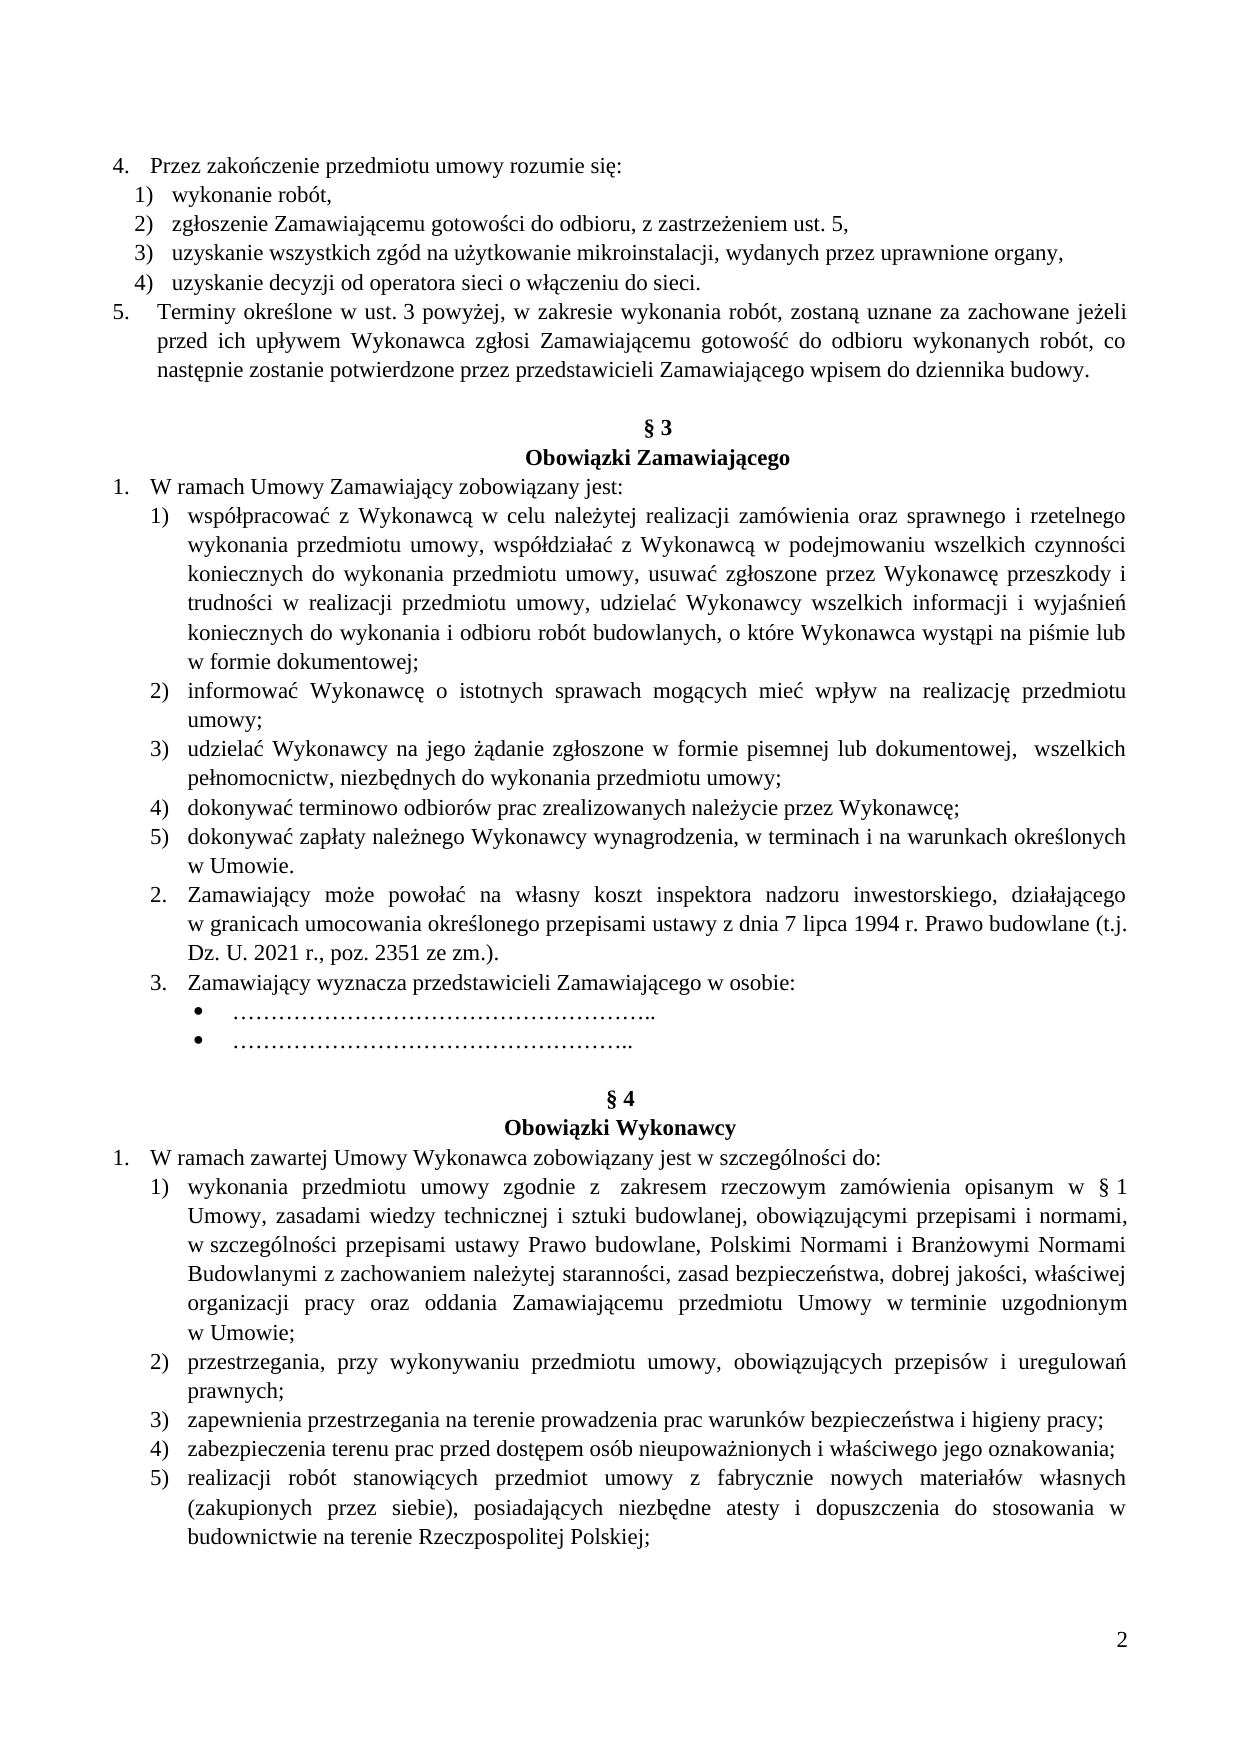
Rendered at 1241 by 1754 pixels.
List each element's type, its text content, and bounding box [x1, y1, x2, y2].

list zabezpieczenia terenu prac przed dostępem osób nieupoważnionych i właściwego jego oznakowania; [150, 1433, 1128, 1462]
list …………………………………………….. [194, 1025, 1128, 1054]
text Obowiązki Wykonawcy [112, 1112, 1128, 1142]
list wykonania przedmiotu umowy zgodnie z zakresem rzeczowym zamówienia opisanym w § 1 Umowy, zasadami wiedzy technicznej i sztuki budowlanej, obowiązującymi przepisami i normami, w szczególności przepisami ustawy Prawo budowlane, Polskimi Normami i Branżowymi Normami Budowlanymi z zachowaniem należytej staranności, zasad bezpieczeństwa, dobrej jakości, właściwej organizacji pracy oraz oddania Zamawiającemu przedmiotu Umowy w terminie uzgodnionym w Umowie; [150, 1171, 1128, 1346]
list informować Wykonawcę o istotnych sprawach mogących mieć wpływ na realizację przedmiotu umowy; [150, 675, 1128, 733]
list W ramach zawartej Umowy Wykonawca zobowiązany jest w szczególności do: [112, 1142, 1128, 1171]
list współpracować z Wykonawcą w celu należytej realizacji zamówienia oraz sprawnego i rzetelnego wykonania przedmiotu umowy, współdziałać z Wykonawcą w podejmowaniu wszelkich czynności koniecznych do wykonania przedmiotu umowy, usuwać zgłoszone przez Wykonawcę przeszkody i trudności w realizacji przedmiotu umowy, udzielać Wykonawcy wszelkich informacji i wyjaśnień koniecznych do wykonania i odbioru robót budowlanych, o które Wykonawca wystąpi na piśmie lub w formie dokumentowej; [150, 500, 1128, 675]
list Zamawiający może powołać na własny koszt inspektora nadzoru inwestorskiego, działającego w granicach umocowania określonego przepisami ustawy z dnia 7 lipca 1994 r. Prawo budowlane (t.j. Dz. U. 2021 r., poz. 2351 ze zm.). [150, 879, 1128, 967]
list realizacji robót stanowiących przedmiot umowy z fabrycznie nowych materiałów własnych (zakupionych przez siebie), posiadających niezbędne atesty i dopuszczenia do stosowania w budownictwie na terenie Rzeczpospolitej Polskiej; [150, 1462, 1128, 1550]
list zapewnienia przestrzegania na terenie prowadzenia prac warunków bezpieczeństwa i higieny pracy; [150, 1404, 1128, 1433]
list wykonanie robót, [134, 179, 1128, 208]
list Przez zakończenie przedmiotu umowy rozumie się: [112, 150, 1128, 179]
list Obowiązki Zamawiającego [187, 442, 1128, 471]
list uzyskanie decyzji od operatora sieci o włączeniu do sieci. [134, 267, 1128, 296]
list zgłoszenie Zamawiającemu gotowości do odbioru, z zastrzeżeniem ust. 5, [134, 208, 1128, 237]
list Terminy określone w ust. 3 powyżej, w zakresie wykonania robót, zostaną uznane za zachowane jeżeli przed ich upływem Wykonawca zgłosi Zamawiającemu gotowość do odbioru wykonanych robót, co następnie zostanie potwierdzone przez przedstawicieli Zamawiającego wpisem do dziennika budowy. [112, 296, 1128, 383]
list dokonywać terminowo odbiorów prac zrealizowanych należycie przez Wykonawcę; [150, 792, 1128, 821]
list udzielać Wykonawcy na jego żądanie zgłoszone w formie pisemnej lub dokumentowej, wszelkich pełnomocnictw, niezbędnych do wykonania przedmiotu umowy; [150, 733, 1128, 792]
list ……………………………………………….. [194, 996, 1128, 1025]
list Zamawiający wyznacza przedstawicieli Zamawiającego w osobie: [150, 967, 1128, 996]
list W ramach Umowy Zamawiający zobowiązany jest: [112, 471, 1128, 500]
list przestrzegania, przy wykonywaniu przedmiotu umowy, obowiązujących przepisów i uregulowań prawnych; [150, 1346, 1128, 1404]
list § 3 [187, 412, 1128, 442]
list uzyskanie wszystkich zgód na użytkowanie mikroinstalacji, wydanych przez uprawnione organy, [134, 237, 1128, 267]
list dokonywać zapłaty należnego Wykonawcy wynagrodzenia, w terminach i na warunkach określonych w Umowie. [150, 821, 1128, 879]
text § 4 [112, 1083, 1128, 1112]
